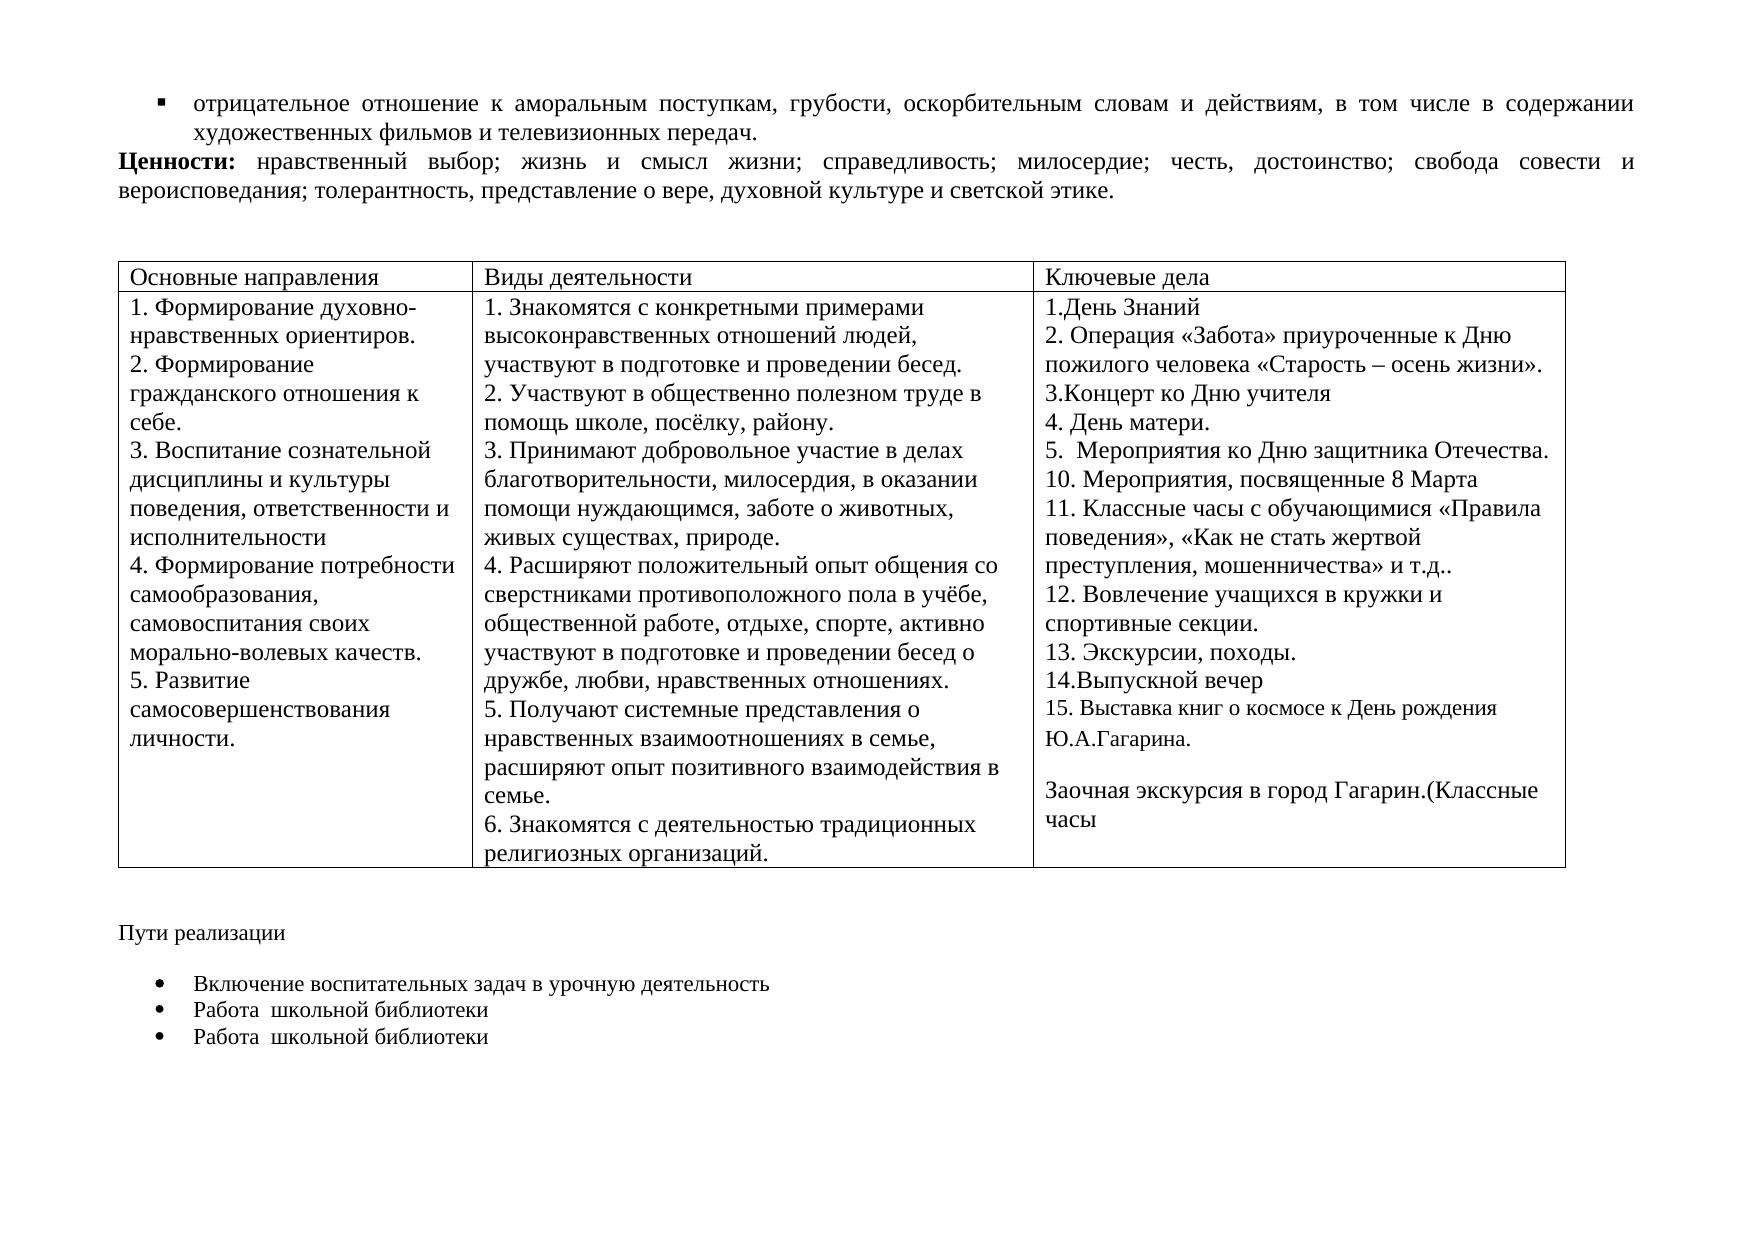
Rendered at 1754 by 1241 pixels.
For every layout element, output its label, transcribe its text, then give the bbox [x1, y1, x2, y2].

table_cell 1.День Знаний 2. Операция «Забота» приуроченные к Дню пожилого человека «Старость – осень жизни». 3.Концерт ко Дню учителя 4. День матери. 5. Мероприятия ко Дню защитника Отечества. 10. Мероприятия, посвященные 8 Марта 11. Классные часы с обучающимися «Правила поведения», «Как не стать жертвой преступления, мошенничества» и т.д.. 12. Вовлечение учащихся в кружки и спортивные секции. 13. Экскурсии, походы. 14.Выпускной вечер 15. Выставка книг о космосе к День рождения Ю.А.Гагарина. Заочная экскурсия в город Гагарин.(Классные часы [1034, 292, 1565, 867]
list Включение воспитательных задач в урочную деятельность [156, 970, 1636, 996]
table_header Ключевые дела [1034, 262, 1565, 291]
table_header Виды деятельности [473, 262, 1033, 291]
table_header Основные направления [119, 262, 472, 291]
list Работа школьной библиотеки [156, 996, 1636, 1023]
text Пути реализации [118, 919, 1636, 945]
list Работа школьной библиотеки [156, 1023, 1636, 1049]
table_cell 1. Формирование духовно-нравственных ориентиров. 2. Формирование гражданского отношения к себе. 3. Воспитание сознательной дисциплины и культуры поведения, ответственности и исполнительности 4. Формирование потребности самообразования, самовоспитания своих морально-волевых качеств. 5. Развитие самосовершенствования личности. [119, 292, 472, 867]
list отрицательное отношение к аморальным поступкам, грубости, оскорбительным словам и действиям, в том числе в содержании художественных фильмов и телевизионных передач. [156, 88, 1636, 146]
table_cell 1. Знакомятся с конкретными примерами высоконравственных отношений людей, участвуют в подготовке и проведении бесед. 2. Участвуют в общественно полезном труде в помощь школе, посёлку, району. 3. Принимают добровольное участие в делах благотворительности, милосердия, в оказании помощи нуждающимся, заботе о животных, живых существах, природе. 4. Расширяют положительный опыт общения со сверстниками противоположного пола в учёбе, общественной работе, отдыхе, спорте, активно участвуют в подготовке и проведении бесед о дружбе, любви, нравственных отношениях. 5. Получают системные представления о нравственных взаимоотношениях в семье, расширяют опыт позитивного взаимодействия в семье. 6. Знакомятся с деятельностью традиционных религиозных организаций. [473, 292, 1033, 867]
text Ценности: нравственный выбор; жизнь и смысл жизни; справедливость; милосердие; честь, достоинство; свобода совести и вероисповедания; толерантность, представление о вере, духовной культуре и светской этике. [118, 146, 1636, 203]
